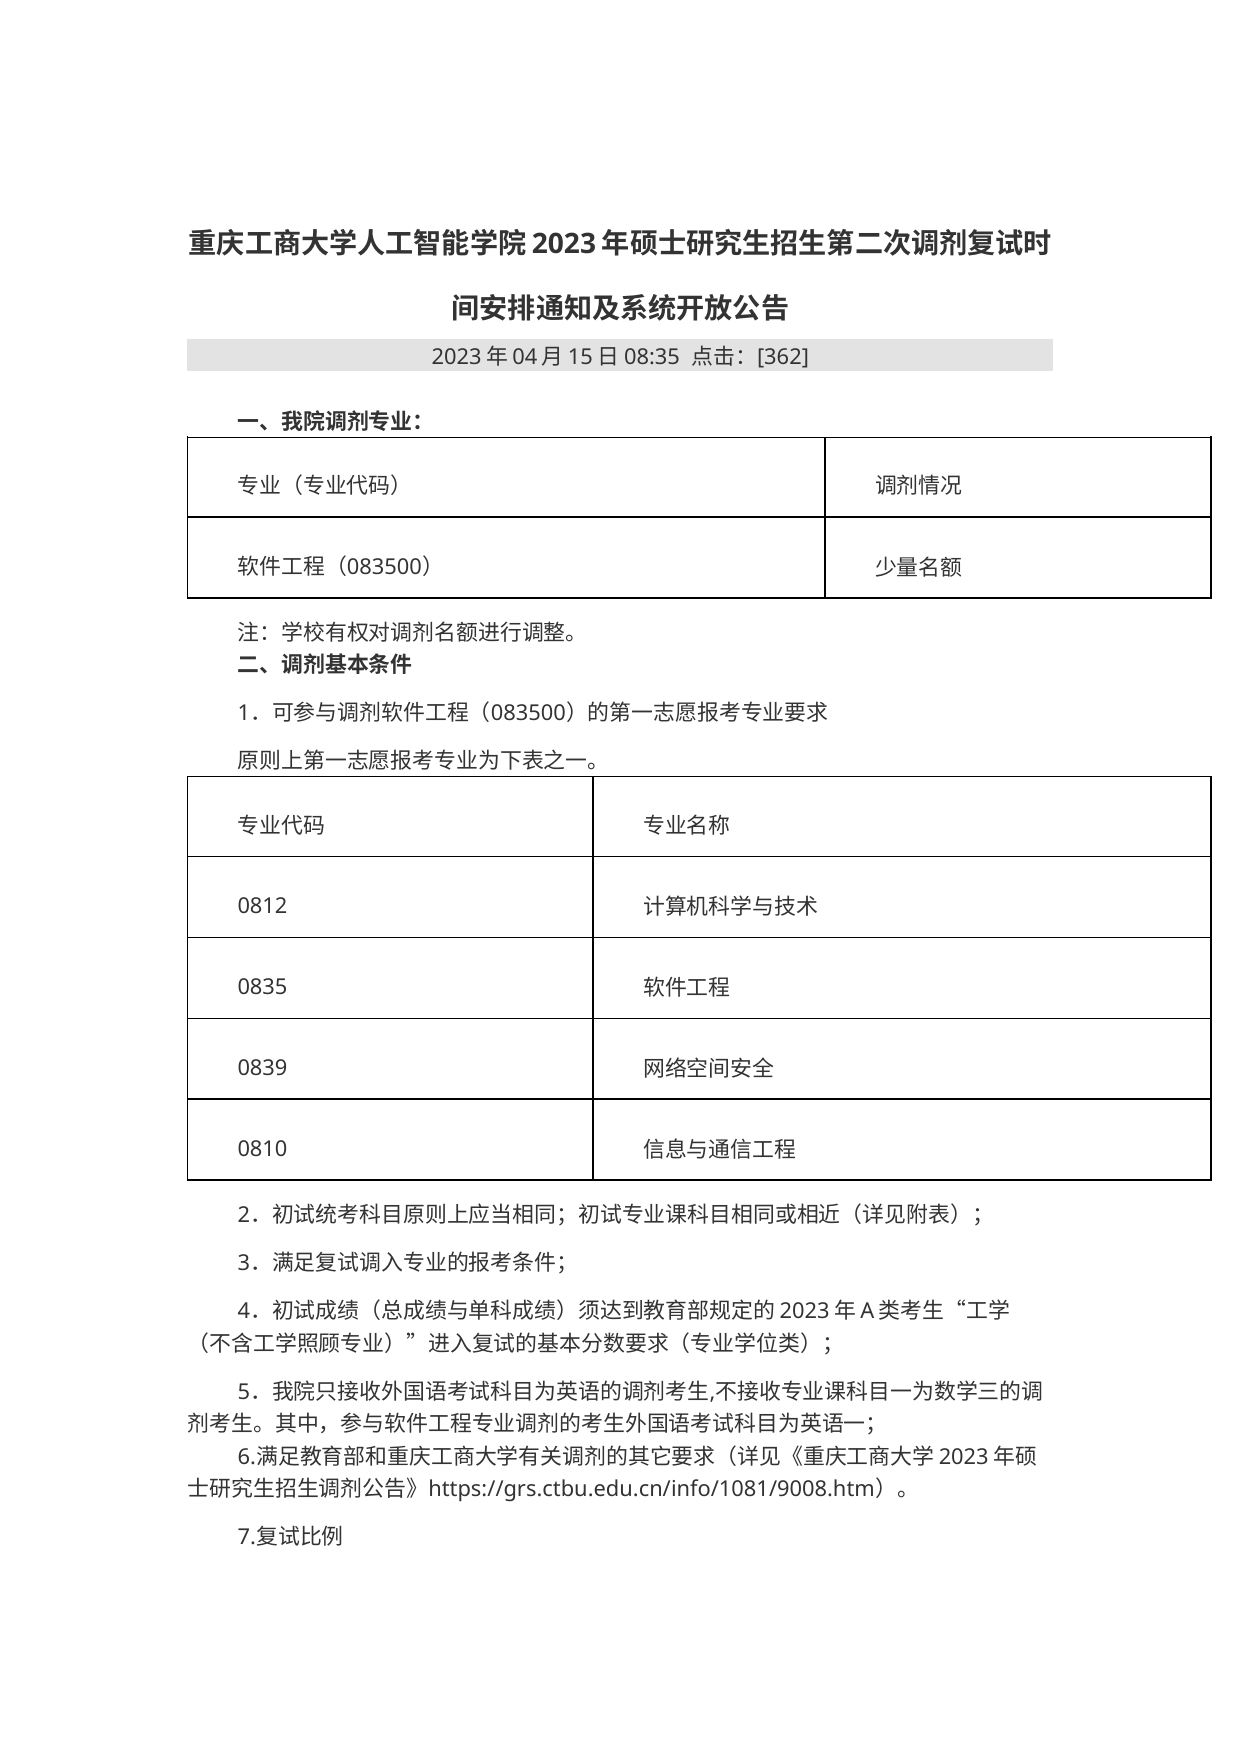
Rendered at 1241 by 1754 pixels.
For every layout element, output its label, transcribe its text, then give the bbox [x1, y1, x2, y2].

table_header 专业名称 [594, 777, 1210, 856]
text 2023年04月15日 08:35 点击：[362] [187, 339, 1053, 371]
table_cell 网络空间安全 [594, 1019, 1210, 1098]
table_header 专业代码 [188, 777, 592, 856]
text 6.满足教育部和重庆工商大学有关调剂的其它要求（详见《重庆工商大学2023年硕士研究生招生调剂公告》https://grs.ctbu.edu.cn/info/1081/9008.htm）。 [187, 1438, 1053, 1503]
text 二、调剂基本条件 [187, 647, 1053, 679]
text 注：学校有权对调剂名额进行调整。 [187, 614, 1053, 647]
text 3．满足复试调入专业的报考条件； [187, 1244, 1053, 1277]
text 7.复试比例 [187, 1519, 1053, 1551]
table_cell 信息与通信工程 [594, 1100, 1210, 1179]
table_cell 计算机科学与技术 [594, 857, 1210, 936]
table_header 专业（专业代码） [188, 438, 824, 516]
table_cell 0835 [188, 938, 592, 1017]
text 一、我院调剂专业： [187, 404, 1053, 436]
text 2．初试统考科目原则上应当相同；初试专业课科目相同或相近（详见附表）； [187, 1196, 1053, 1229]
table_cell 少量名额 [826, 518, 1210, 597]
table_cell 软件工程 [594, 938, 1210, 1017]
text 5．我院只接收外国语考试科目为英语的调剂考生,不接收专业课科目一为数学三的调剂考生。其中，参与软件工程专业调剂的考生外国语考试科目为英语一； [187, 1373, 1053, 1438]
table_header 调剂情况 [826, 438, 1210, 516]
table_cell 0812 [188, 857, 592, 936]
text 原则上第一志愿报考专业为下表之一。 [187, 743, 1053, 776]
text 1．可参与调剂软件工程（083500）的第一志愿报考专业要求 [187, 695, 1053, 727]
text 重庆工商大学人工智能学院2023年硕士研究生招生第二次调剂复试时间安排通知及系统开放公告 [187, 209, 1053, 339]
text 4．初试成绩（总成绩与单科成绩）须达到教育部规定的2023年A类考生“工学（不含工学照顾专业）”进入复试的基本分数要求（专业学位类）； [187, 1293, 1053, 1358]
table_cell 0839 [188, 1019, 592, 1098]
table_cell 0810 [188, 1100, 592, 1179]
table_cell 软件工程（083500） [188, 518, 824, 597]
